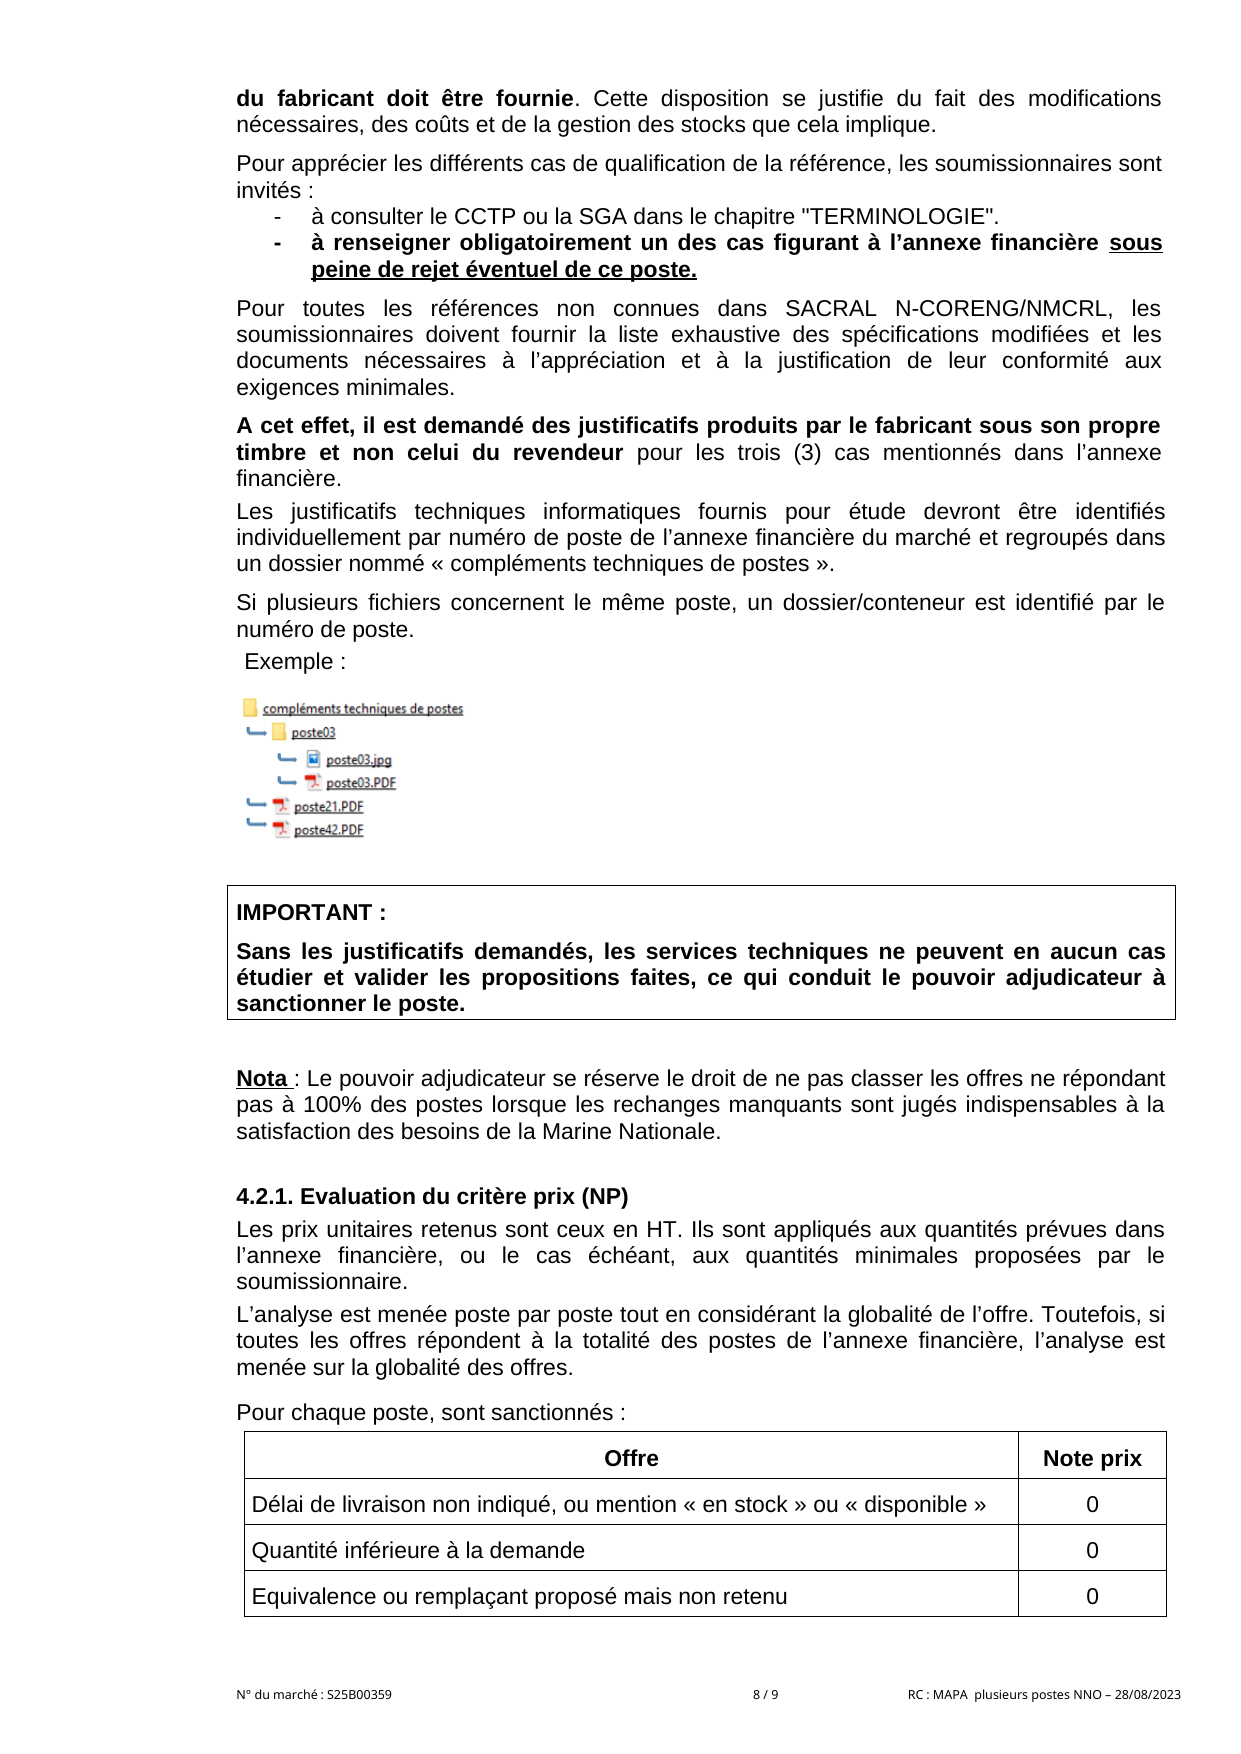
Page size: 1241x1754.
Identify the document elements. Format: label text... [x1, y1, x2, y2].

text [236, 85, 1162, 138]
list à renseigner obligatoirement un des cas figurant à l’annexe financière sous peine de rejet éventuel de ce poste. [274, 229, 1162, 282]
table_cell 0 [1019, 1479, 1166, 1523]
text Sans les justificatifs demandés, les services techniques ne peuvent en aucun cas étudier et valider les propositions faites, ce qui conduit le pouvoir adjudicateur à sanctionner le poste. [228, 924, 1175, 1019]
text Si plusieurs fichiers concernent le même poste, un dossier/conteneur est identifié par le numéro de poste. [236, 589, 1166, 642]
table_cell Equivalence ou remplaçant proposé mais non retenu [245, 1571, 1018, 1616]
table_header Offre [245, 1432, 1018, 1477]
table_header Note prix [1019, 1432, 1166, 1477]
text A cet effet, il est demandé des justificatifs produits par le fabricant sous son propre timbre et non celui du revendeur pour les trois (3) cas mentionnés dans l’annexe financière. [236, 412, 1162, 491]
text Les justificatifs techniques informatiques fournis pour étude devront être identifiés individuellement par numéro de poste de l’annexe financière du marché et regroupés dans un dossier nommé « compléments techniques de postes ». [236, 498, 1166, 577]
list à consulter le CCTP ou la SGA dans le chapitre "TERMINOLOGIE". [274, 203, 1162, 229]
text Pour apprécier les différents cas de qualification de la référence, les soumissionnaires sont invités : [236, 150, 1162, 203]
text IMPORTANT : [228, 886, 1175, 924]
table_cell Délai de livraison non indiqué, ou mention « en stock » ou « disponible » [245, 1479, 1018, 1523]
text Exemple : [244, 648, 1166, 674]
text Pour toutes les références non connues dans SACRAL N-CORENG/NMCRL, les soumissionnaires doivent fournir la liste exhaustive des spécifications modifiées et les documents nécessaires à l’appréciation et à la justification de leur conformité aux exigences minimales. [236, 294, 1162, 400]
table_cell Quantité inférieure à la demande [245, 1525, 1018, 1570]
table_cell 0 [1019, 1571, 1166, 1616]
picture [236, 693, 490, 841]
text Pour chaque poste, sont sanctionnés : [236, 1399, 1166, 1425]
text Nota : Le pouvoir adjudicateur se réserve le droit de ne pas classer les offres ne répondant pas à 100% des postes lorsque les rechanges manquants sont jugés indispensables à la satisfaction des besoins de la Marine Nationale. [236, 1065, 1166, 1144]
table_cell 0 [1019, 1525, 1166, 1570]
text L’analyse est menée poste par poste tout en considérant la globalité de l’offre. Toutefois, si toutes les offres répondent à la totalité des postes de l’annexe financière, l’analyse est menée sur la globalité des offres. [236, 1301, 1166, 1380]
text Les prix unitaires retenus sont ceux en HT. Ils sont appliqués aux quantités prévues dans l’annexe financière, ou le cas échéant, aux quantités minimales proposées par le soumissionnaire. [236, 1216, 1166, 1294]
text 4.2.1. Evaluation du critère prix (NP) [236, 1183, 1166, 1209]
